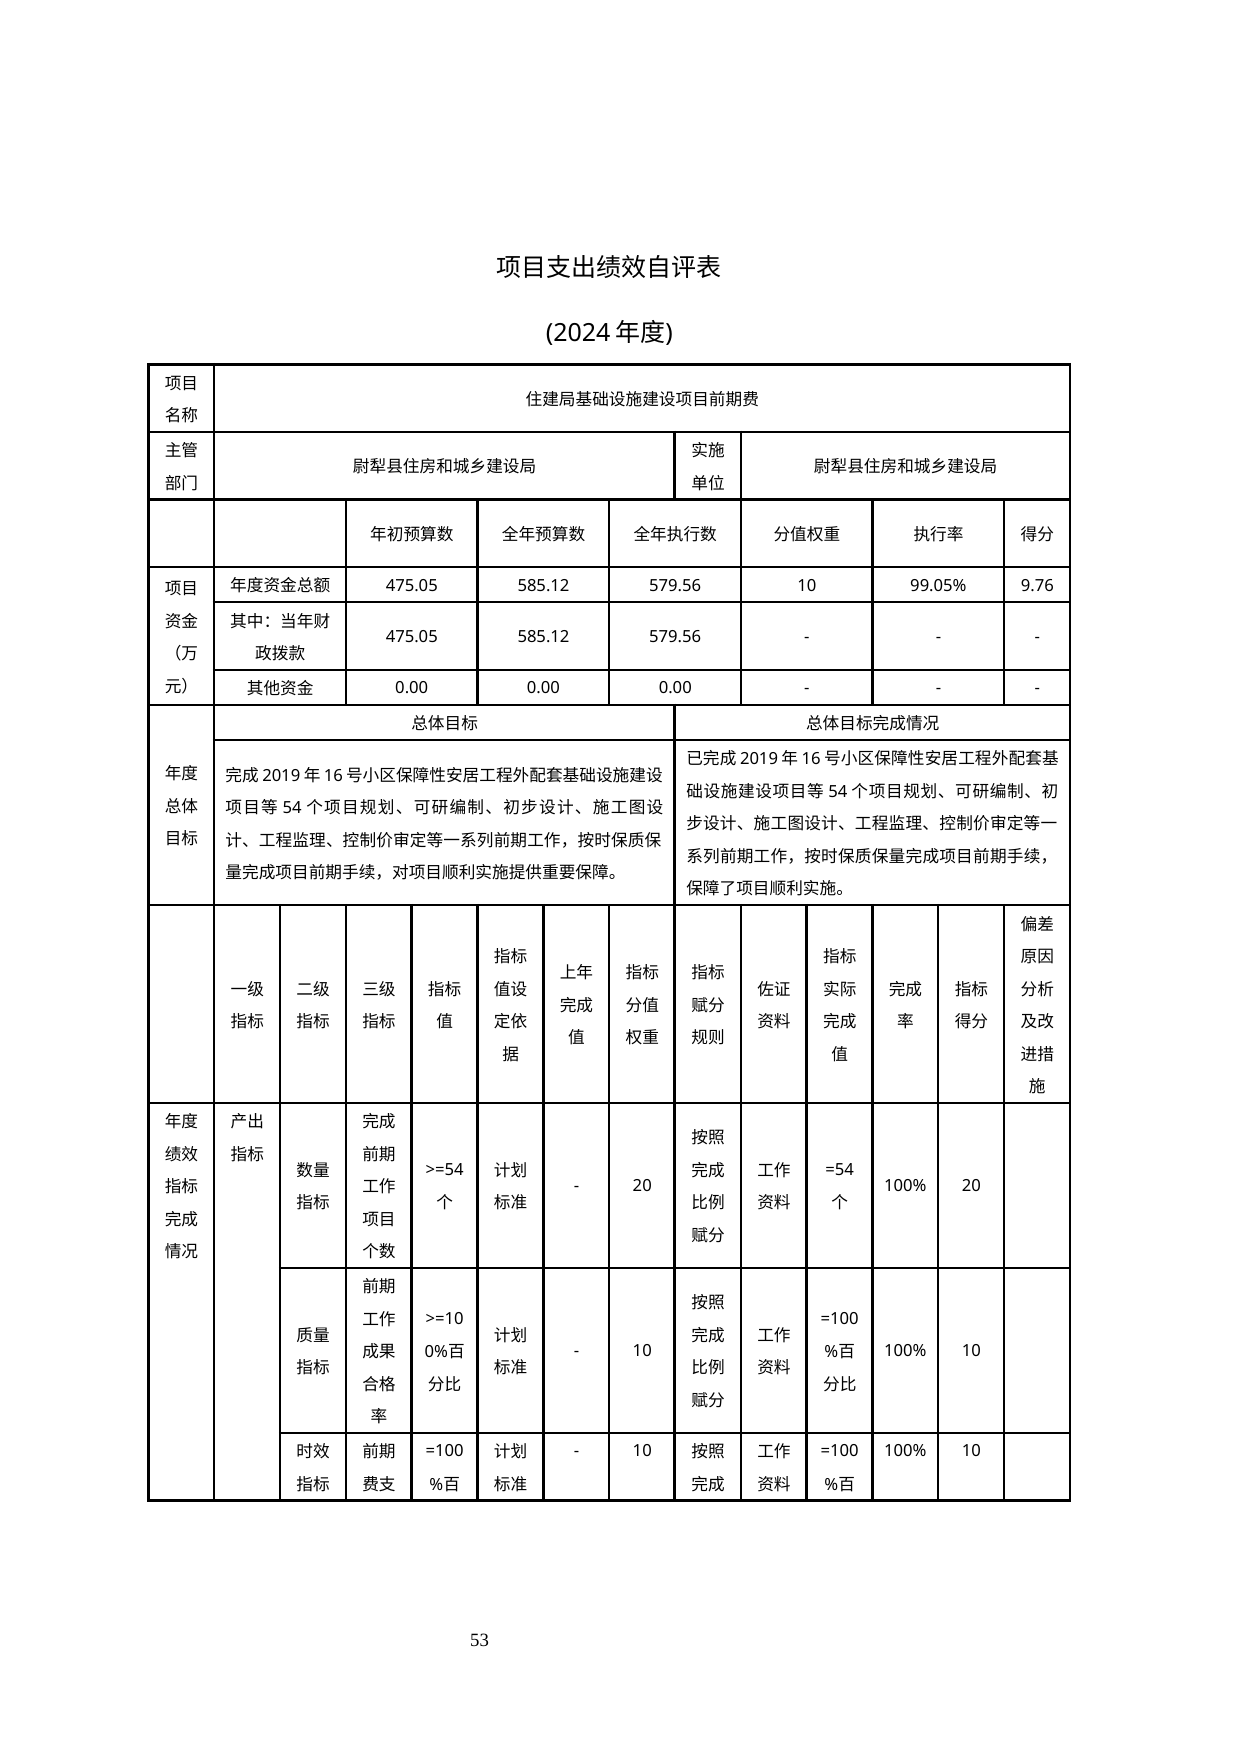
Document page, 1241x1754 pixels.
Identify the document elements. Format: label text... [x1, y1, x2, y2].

table_cell 前期工作成果合格率 [347, 1269, 410, 1432]
table_cell >=54个 [413, 1104, 476, 1266]
table_cell 0.00 [479, 671, 608, 703]
table_cell 产出指标 [215, 1104, 279, 1499]
table_cell 20 [610, 1104, 673, 1266]
table_cell =100%百分比 [808, 1434, 871, 1499]
table_cell - [874, 603, 1003, 668]
table_cell 数量指标 [281, 1104, 345, 1266]
table_cell 总体目标完成情况 [676, 706, 1069, 739]
table_cell 10 [742, 568, 871, 601]
table_header 项目支出绩效自评表 [148, 233, 1070, 298]
table_cell 9.76 [1005, 568, 1069, 601]
table_cell =100%百分比 [413, 1434, 476, 1499]
table_cell [1005, 1269, 1069, 1432]
table_cell 指标赋分规则 [676, 906, 740, 1101]
table_cell - [742, 603, 871, 668]
table_cell 工作资料 [742, 1434, 805, 1499]
table_cell 100% [874, 1434, 937, 1499]
table_cell 其他资金 [215, 671, 345, 703]
table_cell - [545, 1104, 608, 1266]
table_cell 10 [939, 1434, 1003, 1499]
table_cell 指标得分 [939, 906, 1003, 1101]
table_cell 指标值 [413, 906, 476, 1101]
table_cell 10 [610, 1269, 673, 1432]
table_cell [215, 501, 345, 566]
table_cell 前期费支付及时率 [347, 1434, 410, 1499]
table_cell 指标值设定依据 [479, 906, 542, 1101]
table_cell 项目名称 [150, 366, 213, 431]
table_cell 总体目标 [215, 706, 673, 739]
table_cell 0.00 [347, 671, 476, 703]
table_cell - [545, 1269, 608, 1432]
table_cell 全年执行数 [610, 501, 740, 566]
table_cell 时效指标 [281, 1434, 345, 1499]
table_cell 100% [874, 1269, 937, 1432]
table_cell [1005, 1434, 1069, 1499]
table_cell [1005, 1104, 1069, 1266]
table_cell =54个 [808, 1104, 871, 1266]
table_cell 主管部门 [150, 433, 213, 498]
table_cell 其中：当年财政拨款 [215, 603, 345, 668]
table_cell 已完成2019年16号小区保障性安居工程外配套基础设施建设项目等54个项目规划、可研编制、初步设计、施工图设计、工程监理、控制价审定等一系列前期工作，按时保质保量完成项目前期手续，保障了项目顺利实施。 [676, 741, 1069, 904]
table_cell 完成率 [874, 906, 937, 1101]
table_cell 全年预算数 [479, 501, 608, 566]
table_cell - [742, 671, 871, 703]
table_cell 585.12 [479, 603, 608, 668]
table_cell 得分 [1005, 501, 1069, 566]
table_cell >=100%百分比 [413, 1269, 476, 1432]
table_cell 工作资料 [742, 1269, 805, 1432]
table_cell 年度资金总额 [215, 568, 345, 601]
table_cell 计划标准 [479, 1269, 542, 1432]
table_cell 计划标准 [479, 1104, 542, 1266]
table_cell - [1005, 671, 1069, 703]
table_cell 指标分值权重 [610, 906, 673, 1101]
table_cell 579.56 [610, 603, 740, 668]
table_cell 完成2019年16号小区保障性安居工程外配套基础设施建设项目等54个项目规划、可研编制、初步设计、施工图设计、工程监理、控制价审定等一系列前期工作，按时保质保量完成项目前期手续，对项目顺利实施提供重要保障。 [215, 741, 673, 904]
table_cell 指标实际完成值 [808, 906, 871, 1101]
table_cell 分值权重 [742, 501, 871, 566]
table_cell 0.00 [610, 671, 740, 703]
table_cell 执行率 [874, 501, 1003, 566]
table_cell [150, 906, 213, 1101]
table_cell 585.12 [479, 568, 608, 601]
table_cell 完成前期工作项目个数 [347, 1104, 410, 1266]
table_cell 按照完成比例赋分 [676, 1269, 740, 1432]
table_cell 10 [610, 1434, 673, 1499]
table_cell 100% [874, 1104, 937, 1266]
table_cell 475.05 [347, 603, 476, 668]
table_cell 年度总体目标 [150, 706, 213, 904]
table_cell - [1005, 603, 1069, 668]
table_cell 佐证资料 [742, 906, 805, 1101]
table_cell 偏差原因分析及改进措施 [1005, 906, 1069, 1101]
table_cell 579.56 [610, 568, 740, 601]
table_cell 上年完成值 [545, 906, 608, 1101]
table_cell 项目资金 （万元） [150, 568, 213, 703]
table_cell 按照完成比例赋分 [676, 1104, 740, 1266]
table_cell 尉犁县住房和城乡建设局 [215, 433, 673, 498]
table_cell 99.05% [874, 568, 1003, 601]
table_cell - [545, 1434, 608, 1499]
table_cell 二级指标 [281, 906, 345, 1101]
table_cell 尉犁县住房和城乡建设局 [742, 433, 1069, 498]
table_cell 年初预算数 [347, 501, 476, 566]
table_cell 计划标准 [479, 1434, 542, 1499]
table_cell - [874, 671, 1003, 703]
table_cell (2024年度) [148, 298, 1070, 363]
table_cell 10 [939, 1269, 1003, 1432]
table_cell 实施单位 [676, 433, 740, 498]
table_cell 年度绩效指标完成情况 [150, 1104, 213, 1499]
table_cell =100%百分比 [808, 1269, 871, 1432]
table_cell 475.05 [347, 568, 476, 601]
table_cell 三级指标 [347, 906, 410, 1101]
table_cell 工作资料 [742, 1104, 805, 1266]
table_cell [150, 501, 213, 566]
table_cell 质量指标 [281, 1269, 345, 1432]
table_cell 住建局基础设施建设项目前期费 [215, 366, 1069, 431]
table_cell 20 [939, 1104, 1003, 1266]
table_cell 一级指标 [215, 906, 279, 1101]
table_cell 按照完成比例赋分 [676, 1434, 740, 1499]
